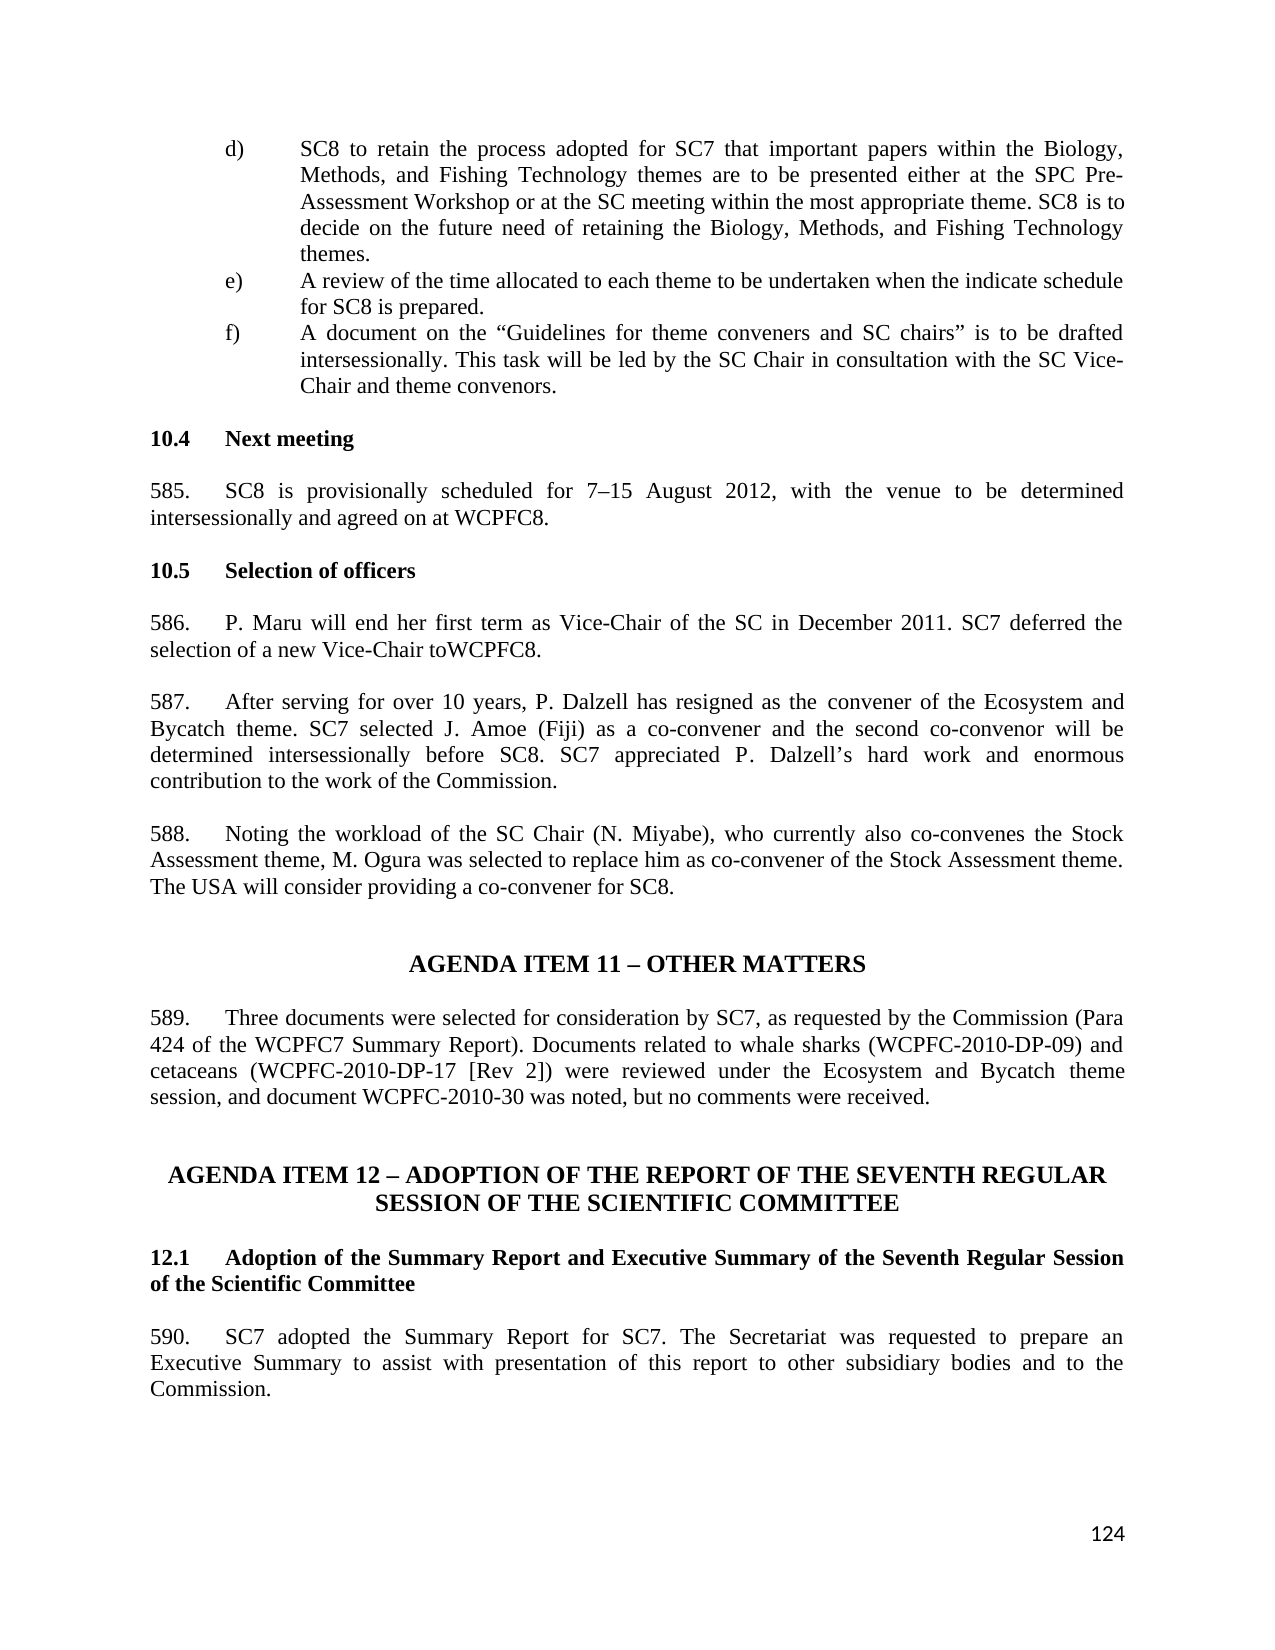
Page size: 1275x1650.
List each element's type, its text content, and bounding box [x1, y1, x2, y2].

text 10.4 Next meeting [150, 425, 1125, 451]
list SC8 to retain the process adopted for SC7 that important papers within the Biology, Methods, and Fishing Technology themes are to be presented either at the SPC Pre-Assessment Workshop or at the SC meeting within the most appropriate theme. SC8 is to decide on the future need of retaining the Biology, Methods, and Fishing Technology themes. [225, 135, 1125, 267]
subtitle AGENDA ITEM 11 – OTHER MATTERS [150, 949, 1125, 978]
list A document on the “Guidelines for theme conveners and SC chairs” is to be drafted intersessionally. This task will be led by the SC Chair in consultation with the SC Vice-Chair and theme convenors. [225, 319, 1125, 398]
subtitle AGENDA ITEM 12 – ADOPTION OF THE REPORT OF THE SEVENTH REGULAR SESSION OF THE SCIENTIFIC COMMITTEE [150, 1160, 1125, 1217]
list SC8 is provisionally scheduled for 7–15 August 2012, with the venue to be determined intersessionally and agreed on at WCPFC8. [150, 478, 1125, 530]
list A review of the time allocated to each theme to be undertaken when the indicate schedule for SC8 is prepared. [225, 267, 1125, 319]
list Noting the workload of the SC Chair (N. Miyabe), who currently also co-convenes the Stock Assessment theme, M. Ogura was selected to replace him as co-convener of the Stock Assessment theme. The USA will consider providing a co-convener for SC8. [150, 820, 1125, 899]
list P. Maru will end her first term as Vice-Chair of the SC in December 2011. SC7 deferred the selection of a new Vice-Chair toWCPFC8. [150, 609, 1125, 662]
list After serving for over 10 years, P. Dalzell has resigned as the convener of the Ecosystem and Bycatch theme. SC7 selected J. Amoe (Fiji) as a co-convener and the second co-convenor will be determined intersessionally before SC8. SC7 appreciated P. Dalzell’s hard work and enormous contribution to the work of the Commission. [150, 688, 1125, 794]
list Three documents were selected for consideration by SC7, as requested by the Commission (Para 424 of the WCPFC7 Summary Report). Documents related to whale sharks (WCPFC-2010-DP-09) and cetaceans (WCPFC-2010-DP-17 [Rev 2]) were reviewed under the Ecosystem and Bycatch theme session, and document WCPFC-2010-30 was noted, but no comments were received. [150, 1004, 1125, 1110]
list SC7 adopted the Summary Report for SC7. The Secretariat was requested to prepare an Executive Summary to assist with presentation of this report to other subsidiary bodies and to the Commission. [150, 1323, 1125, 1402]
text 10.5 Selection of officers [150, 557, 1125, 583]
text 12.1 Adoption of the Summary Report and Executive Summary of the Seventh Regular Session of the Scientific Committee [150, 1244, 1125, 1296]
